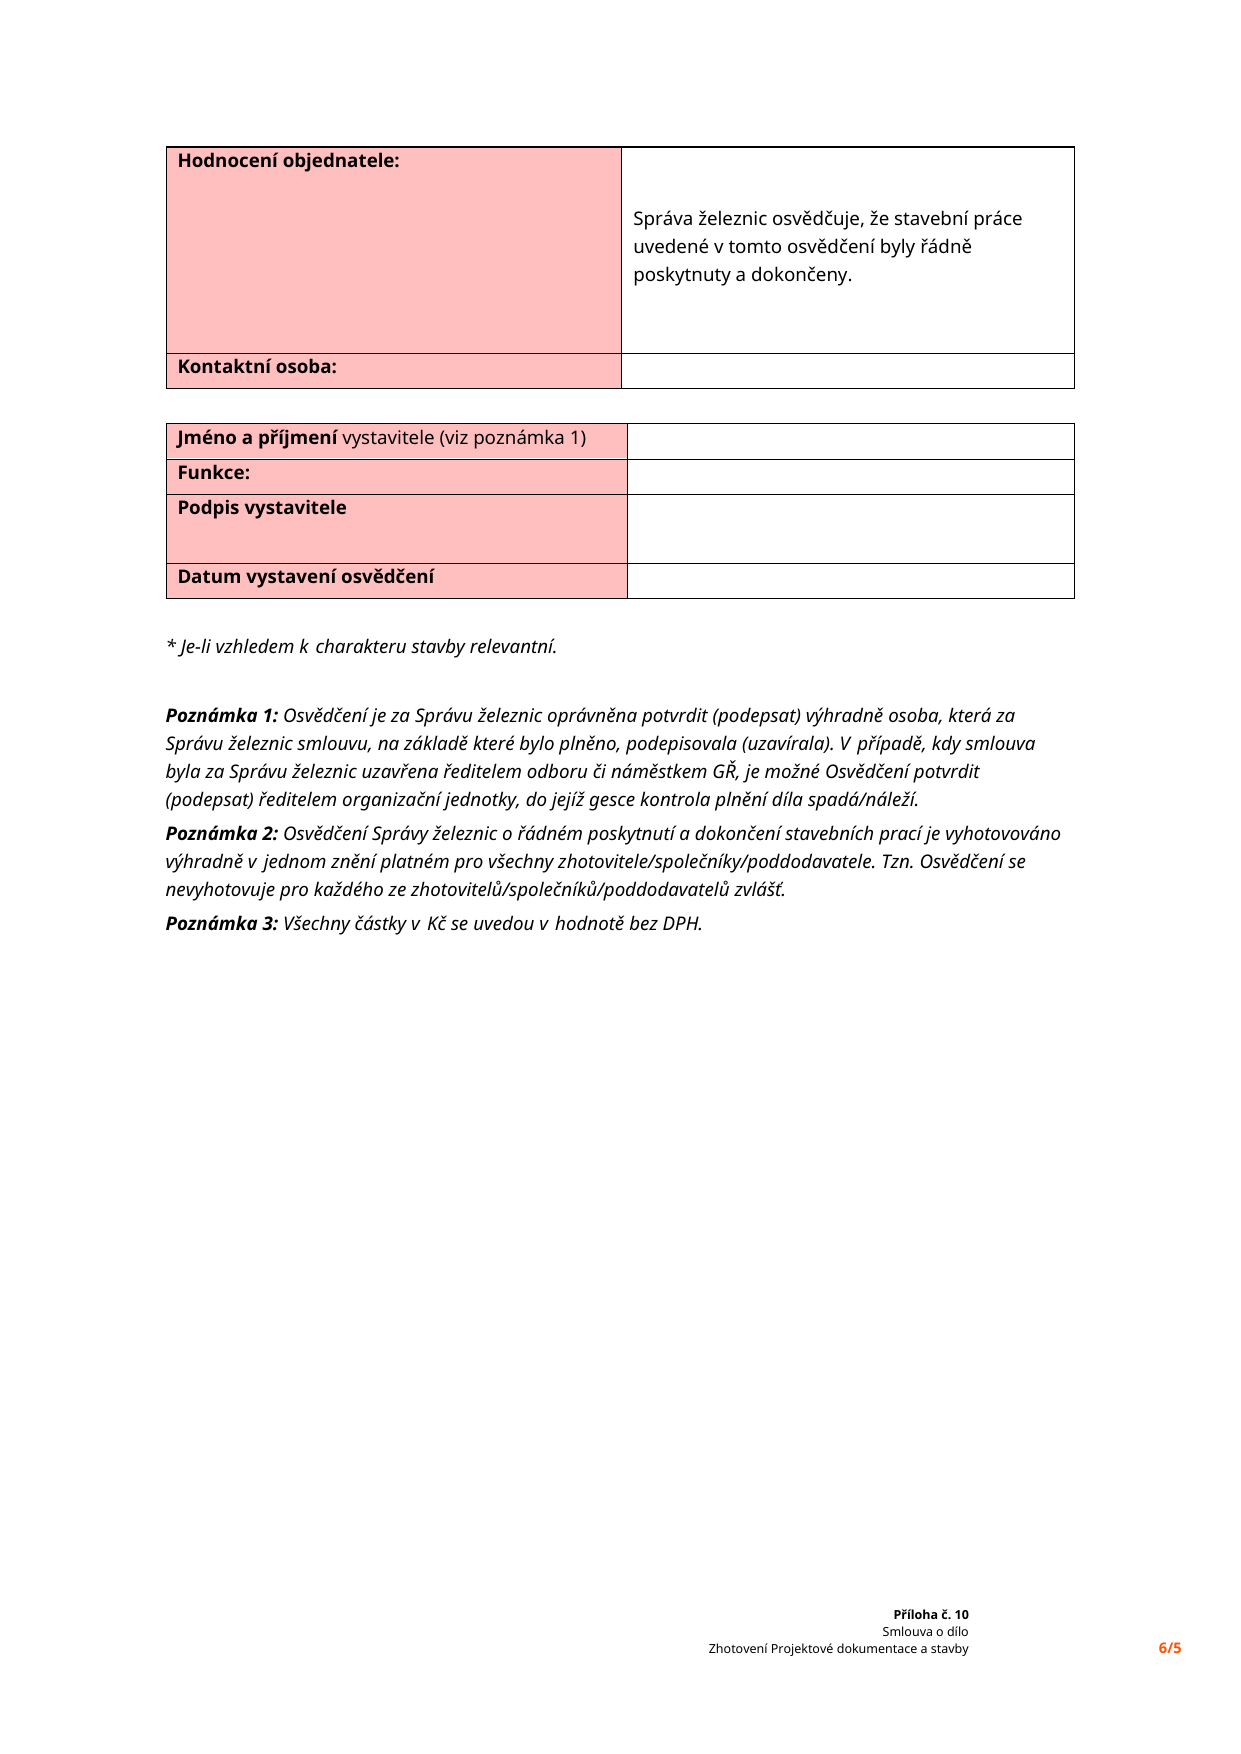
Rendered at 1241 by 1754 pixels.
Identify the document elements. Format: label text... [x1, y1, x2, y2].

table_cell Kontaktní osoba: [167, 354, 621, 388]
table_header Jméno a příjmení vystavitele (viz poznámka 1) [167, 424, 627, 458]
table_cell [628, 564, 1074, 598]
table_header Správa železnic osvědčuje, že stavební práce uvedené v tomto osvědčení byly řádně poskytnuty a dokončeny. [622, 148, 1074, 353]
text * Je-li vzhledem k charakteru stavby relevantní. [165, 633, 1075, 659]
text Poznámka 2: Osvědčení Správy železnic o řádném poskytnutí a dokončení stavebních prací je vyhotovováno výhradně v jednom znění platném pro všechny zhotovitele/společníky/poddodavatele. Tzn. Osvědčení se nevyhotovuje pro každého ze zhotovitelů/společníků/poddodavatelů zvlášť. [165, 820, 1075, 902]
text Poznámka 1: Osvědčení je za Správu železnic oprávněna potvrdit (podepsat) výhradně osoba, která za Správu železnic smlouvu, na základě které bylo plněno, podepisovala (uzavírala). V případě, kdy smlouva byla za Správu železnic uzavřena ředitelem odboru či náměstkem GŘ, je možné Osvědčení potvrdit (podepsat) ředitelem organizační jednotky, do jejíž gesce kontrola plnění díla spadá/náleží. [165, 702, 1075, 811]
table_cell [622, 354, 1074, 388]
table_cell Funkce: [167, 460, 627, 494]
text Poznámka 3: Všechny částky v Kč se uvedou v hodnotě bez DPH. [165, 911, 1075, 936]
table_header [628, 424, 1074, 458]
table_cell Datum vystavení osvědčení [167, 564, 627, 598]
table_cell [628, 495, 1074, 563]
table_cell [628, 460, 1074, 494]
table_cell Podpis vystavitele [167, 495, 627, 563]
table_header Hodnocení objednatele: [167, 148, 621, 353]
